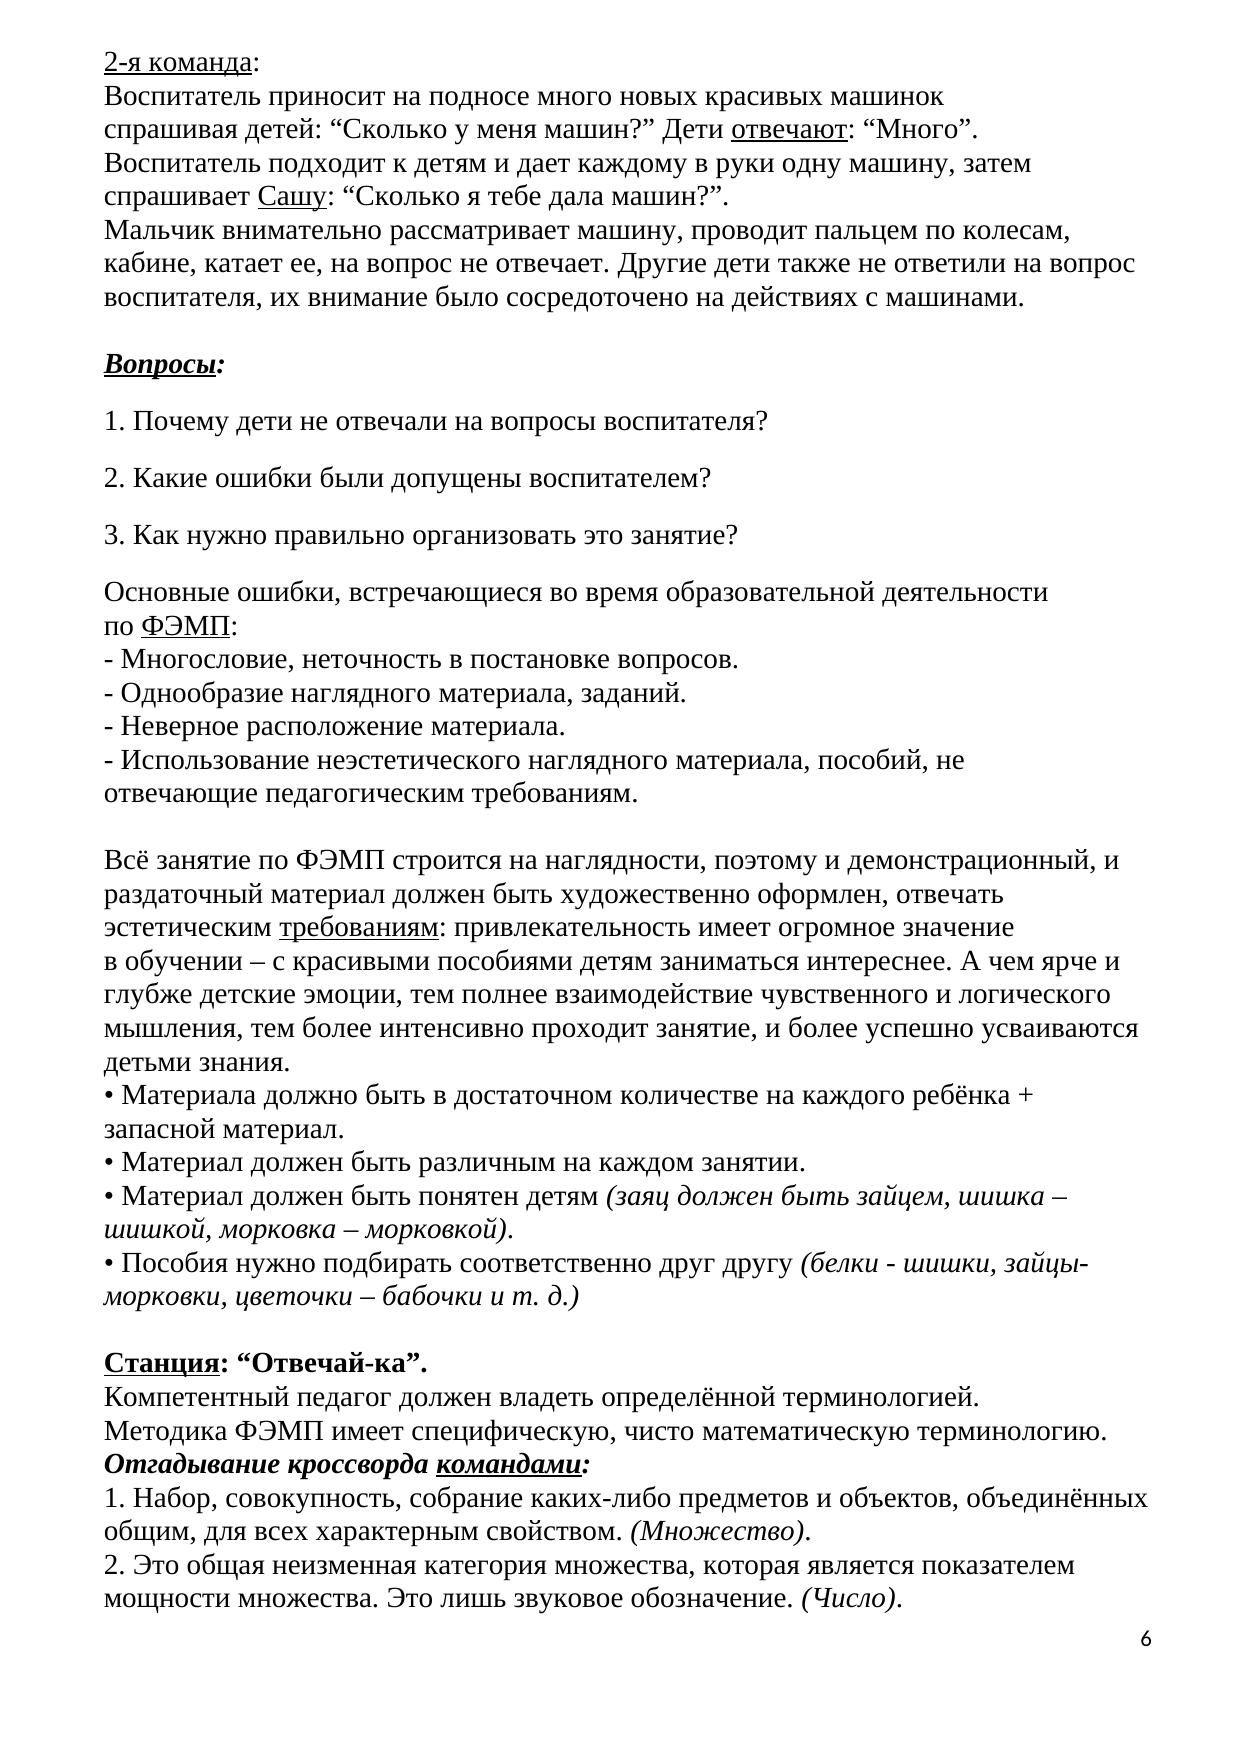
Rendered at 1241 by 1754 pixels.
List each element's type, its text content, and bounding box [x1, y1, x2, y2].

text 3. Как нужно правильно организовать это занятие? [103, 517, 1152, 551]
text Методика ФЭМП имеет специфическую, чисто математическую терминологию. [103, 1413, 1152, 1446]
text Отгадывание кроссворда командами: [103, 1446, 1152, 1480]
text Воспитатель подходит к детям и дает каждому в руки одну машину, затем спрашивает Сашу: “Сколько я тебе дала машин?”. [103, 145, 1152, 212]
text Станция: “Отвечай-ка”. [103, 1346, 1152, 1379]
text • Материал должен быть различным на каждом занятии. [103, 1144, 1152, 1178]
text Всё занятие по ФЭМП строится на наглядности, поэтому и демонстрационный, и раздаточный материал должен быть художественно оформлен, отвечать эстетическим требованиям: привлекательность имеет огромное значение в обучении – с красивыми пособиями детям заниматься интереснее. А чем ярче и глубже детские эмоции, тем полнее взаимодействие чувственного и логического мышления, тем более интенсивно проходит занятие, и более успешно усваиваются детьми знания. [103, 842, 1152, 1077]
text Вопросы: [103, 346, 1152, 380]
text 1. Набор, совокупность, собрание каких-либо предметов и объектов, объединённых общим, для всех характерным свойством. (Множество). [103, 1480, 1152, 1547]
text • Пособия нужно подбирать соответственно друг другу (белки - шишки, зайцы- морковки, цветочки – бабочки и т. д.) [103, 1245, 1152, 1312]
text Компетентный педагог должен владеть определённой терминологией. [103, 1379, 1152, 1413]
text - Использование неэстетического наглядного материала, пособий, не отвечающие педагогическим требованиям. [103, 742, 1152, 809]
text • Материала должно быть в достаточном количестве на каждого ребёнка + запасной материал. [103, 1077, 1152, 1144]
text - Однообразие наглядного материала, заданий. [103, 675, 1152, 708]
text 2. Какие ошибки были допущены воспитателем? [103, 460, 1152, 494]
text Мальчик внимательно рассматривает машину, проводит пальцем по колесам, кабине, катает ее, на вопрос не отвечает. Другие дети также не ответили на вопрос воспитателя, их внимание было сосредоточено на действиях с машинами. [103, 212, 1152, 313]
text 2-я команда: [103, 44, 1152, 78]
text - Многословие, неточность в постановке вопросов. [103, 641, 1152, 675]
text 2. Это общая неизменная категория множества, которая является показателем мощности множества. Это лишь звуковое обозначение. (Число). [103, 1547, 1152, 1614]
text Воспитатель приносит на подносе много новых красивых машинок спрашивая детей: “Сколько у меня машин?” Дети отвечают: “Много”. [103, 78, 1152, 145]
text 1. Почему дети не отвечали на вопросы воспитателя? [103, 403, 1152, 437]
text • Материал должен быть понятен детям (заяц должен быть зайцем, шишка – шишкой, морковка – морковкой). [103, 1178, 1152, 1245]
text - Неверное расположение материала. [103, 708, 1152, 742]
text Основные ошибки, встречающиеся во время образовательной деятельности по ФЭМП: [103, 574, 1152, 641]
